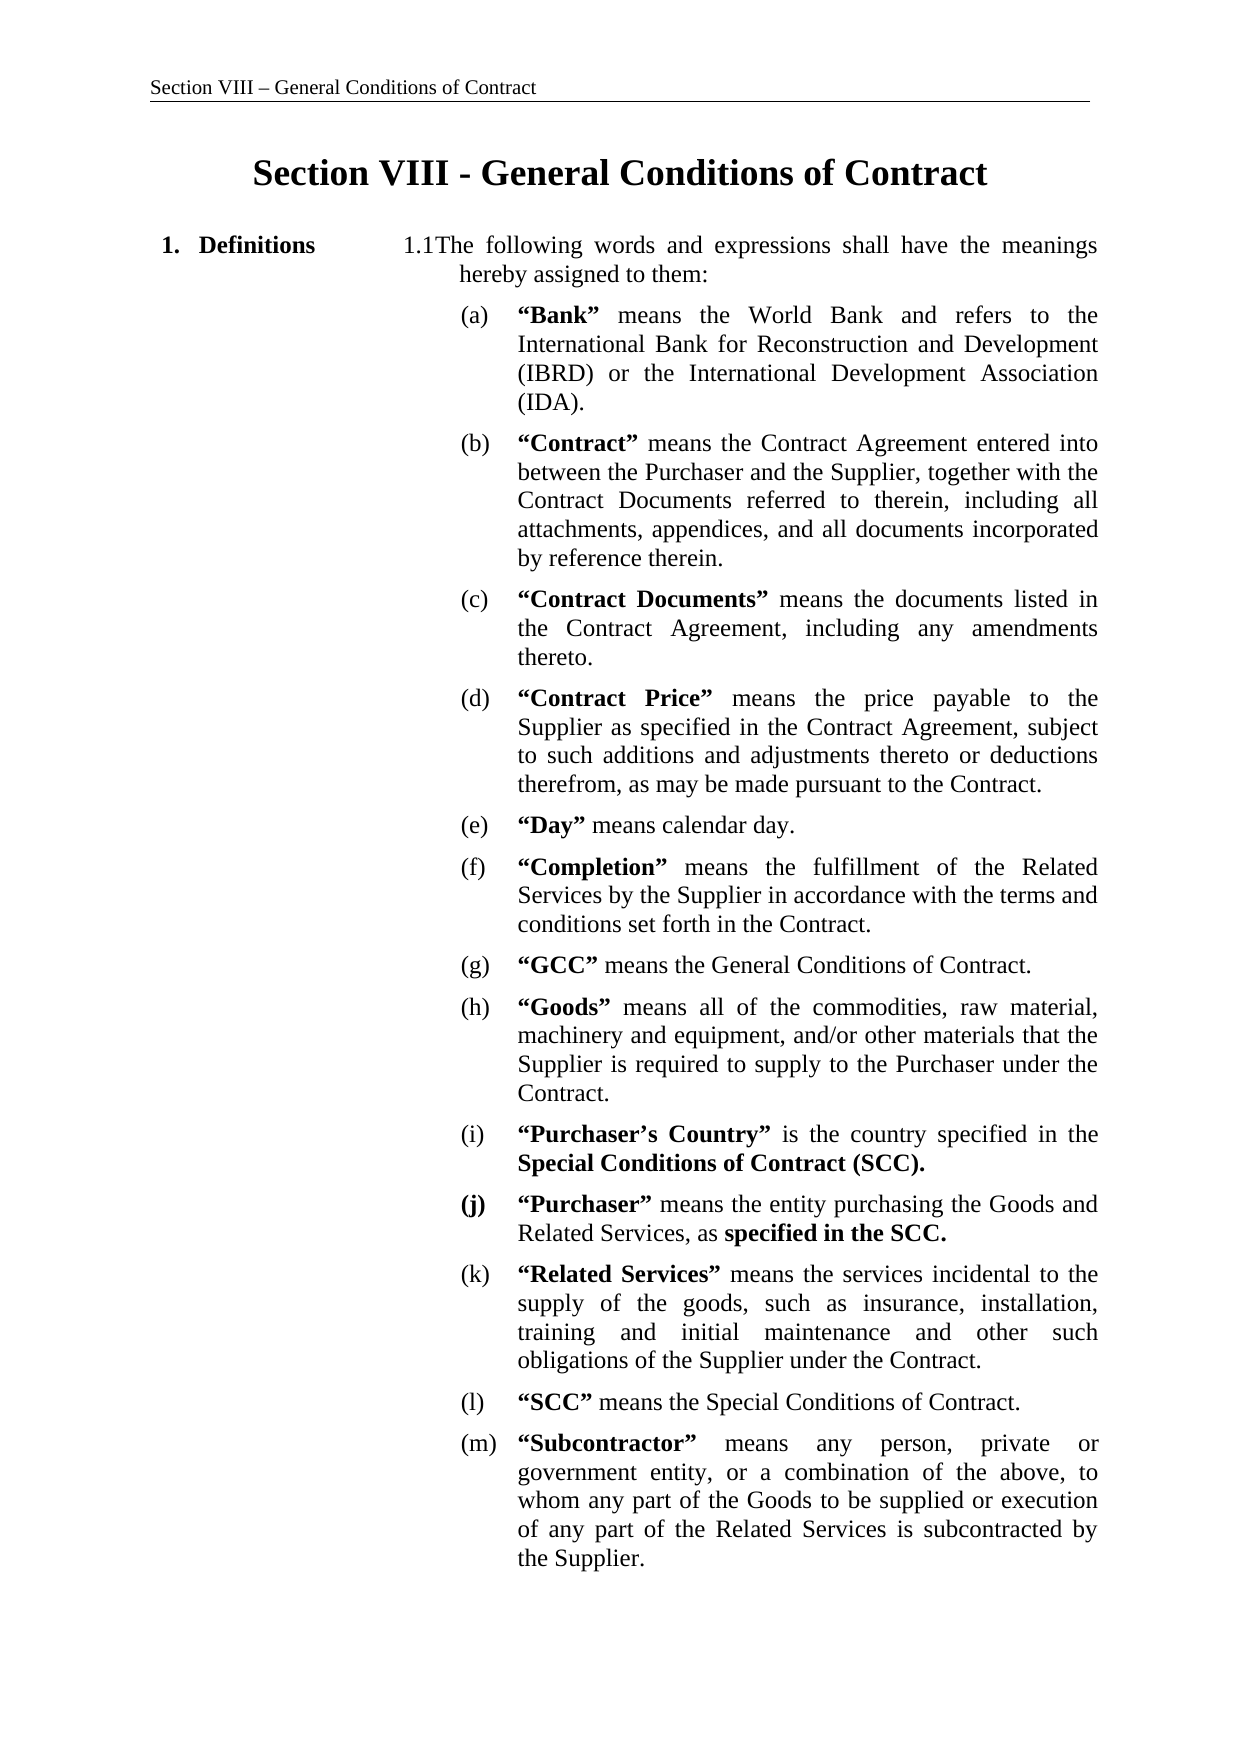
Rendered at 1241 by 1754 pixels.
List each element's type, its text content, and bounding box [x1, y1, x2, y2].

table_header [386, 218, 1110, 1584]
text Section VIII - General Conditions of Contract [150, 150, 1090, 193]
table_header Definitions [150, 218, 386, 1584]
